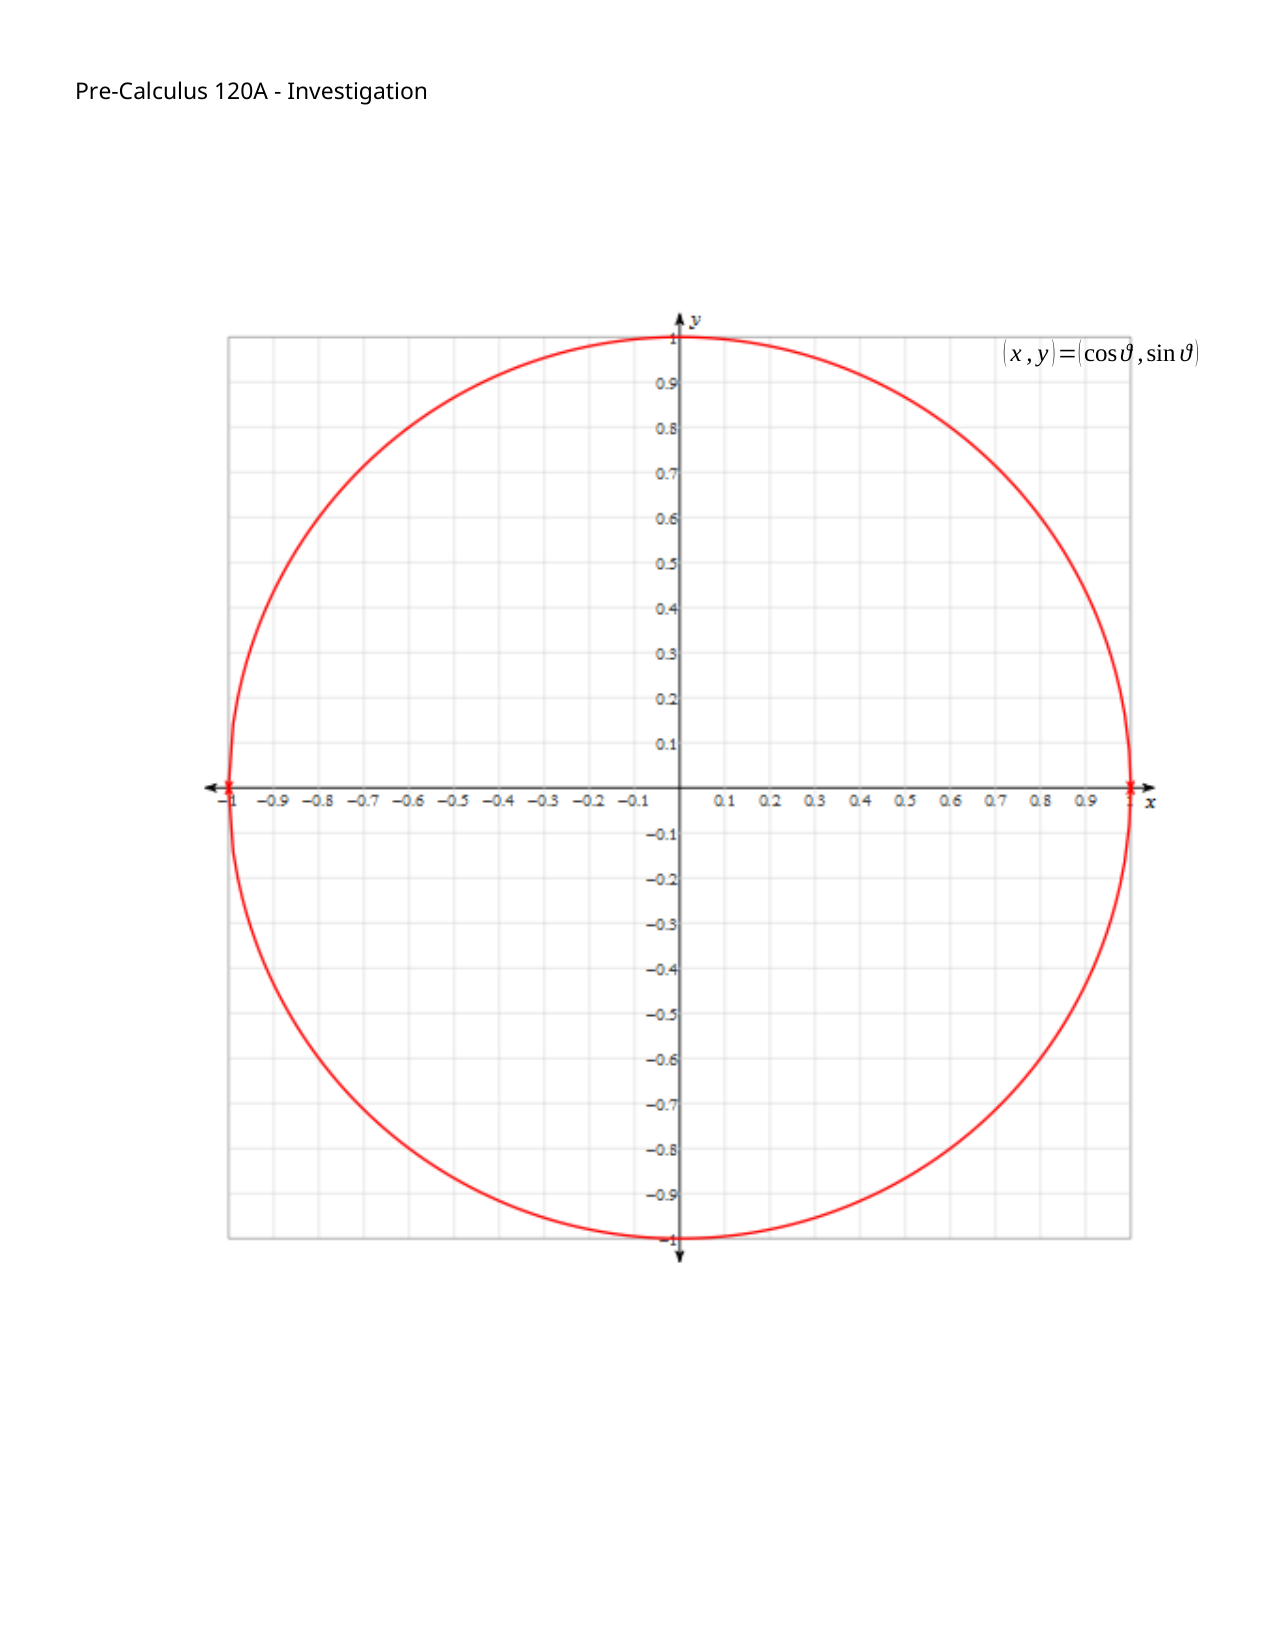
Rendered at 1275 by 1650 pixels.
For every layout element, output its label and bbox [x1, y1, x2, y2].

picture [141, 275, 1200, 1293]
